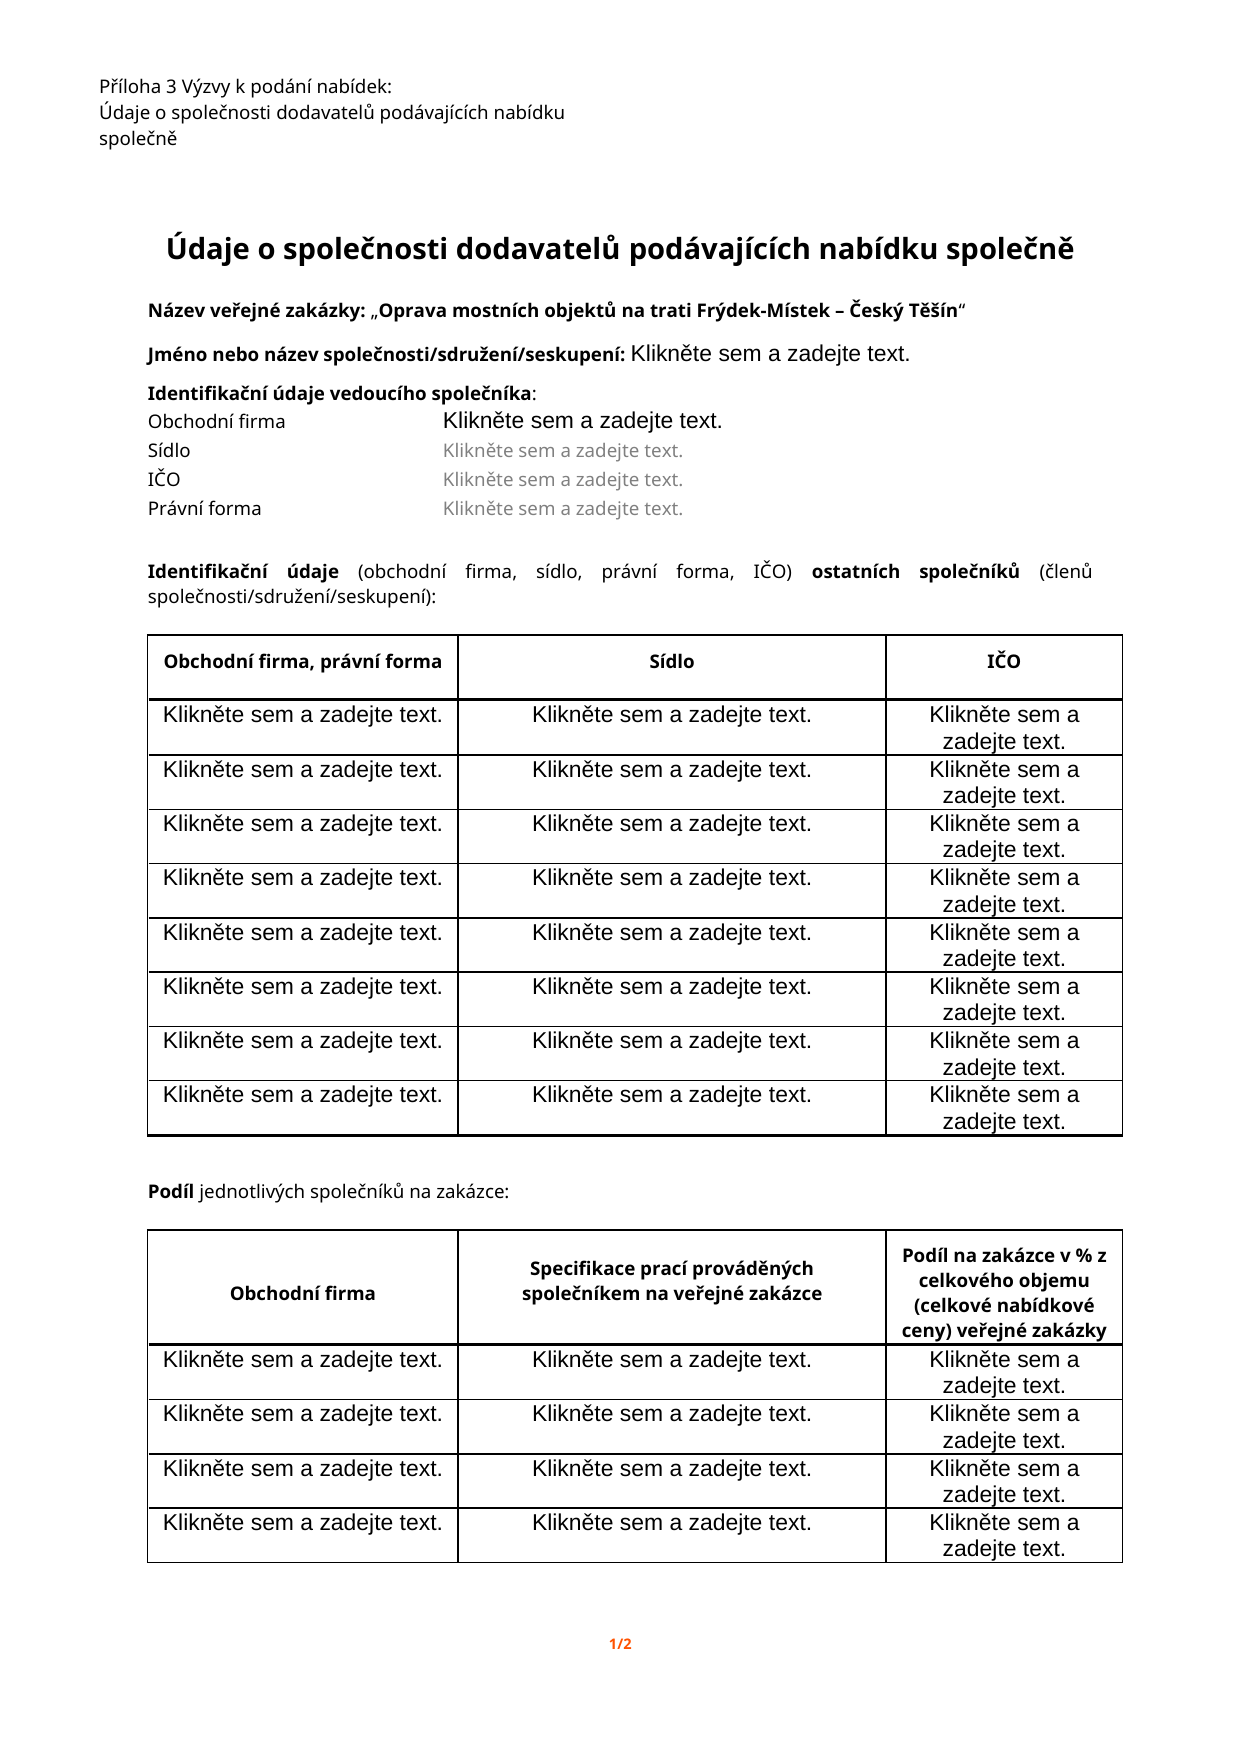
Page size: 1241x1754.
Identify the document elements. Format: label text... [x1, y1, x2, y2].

text Název veřejné zakázky: „Oprava mostních objektů na trati Frýdek-Místek – Český Těšín“ [148, 293, 1093, 324]
text Sídlo [148, 434, 1093, 463]
title Údaje o společnosti dodavatelů podávajících nabídku společně [148, 228, 1093, 268]
table_header Obchodní firma [148, 1231, 457, 1343]
text Identifikační údaje vedoucího společníka: [148, 380, 1093, 405]
text Identifikační údaje (obchodní firma, sídlo, právní forma, IČO) ostatních společníků (členů společnosti/sdružení/seskupení): [148, 559, 1093, 609]
text IČO [148, 463, 1093, 492]
table_header Specifikace prací prováděných společníkem na veřejné zakázce [459, 1231, 885, 1343]
table_header IČO [887, 636, 1122, 698]
text Obchodní firma [148, 405, 1093, 434]
text Jméno nebo název společnosti/sdružení/seskupení: [148, 336, 1093, 367]
table_header Obchodní firma, právní forma [148, 636, 457, 698]
text Podíl jednotlivých společníků na zakázce: [148, 1179, 1093, 1229]
table_header Podíl na zakázce v % z celkového objemu (celkové nabídkové ceny) veřejné zakázky [887, 1231, 1122, 1343]
table_header Sídlo [459, 636, 885, 698]
text Právní forma [148, 492, 1093, 521]
